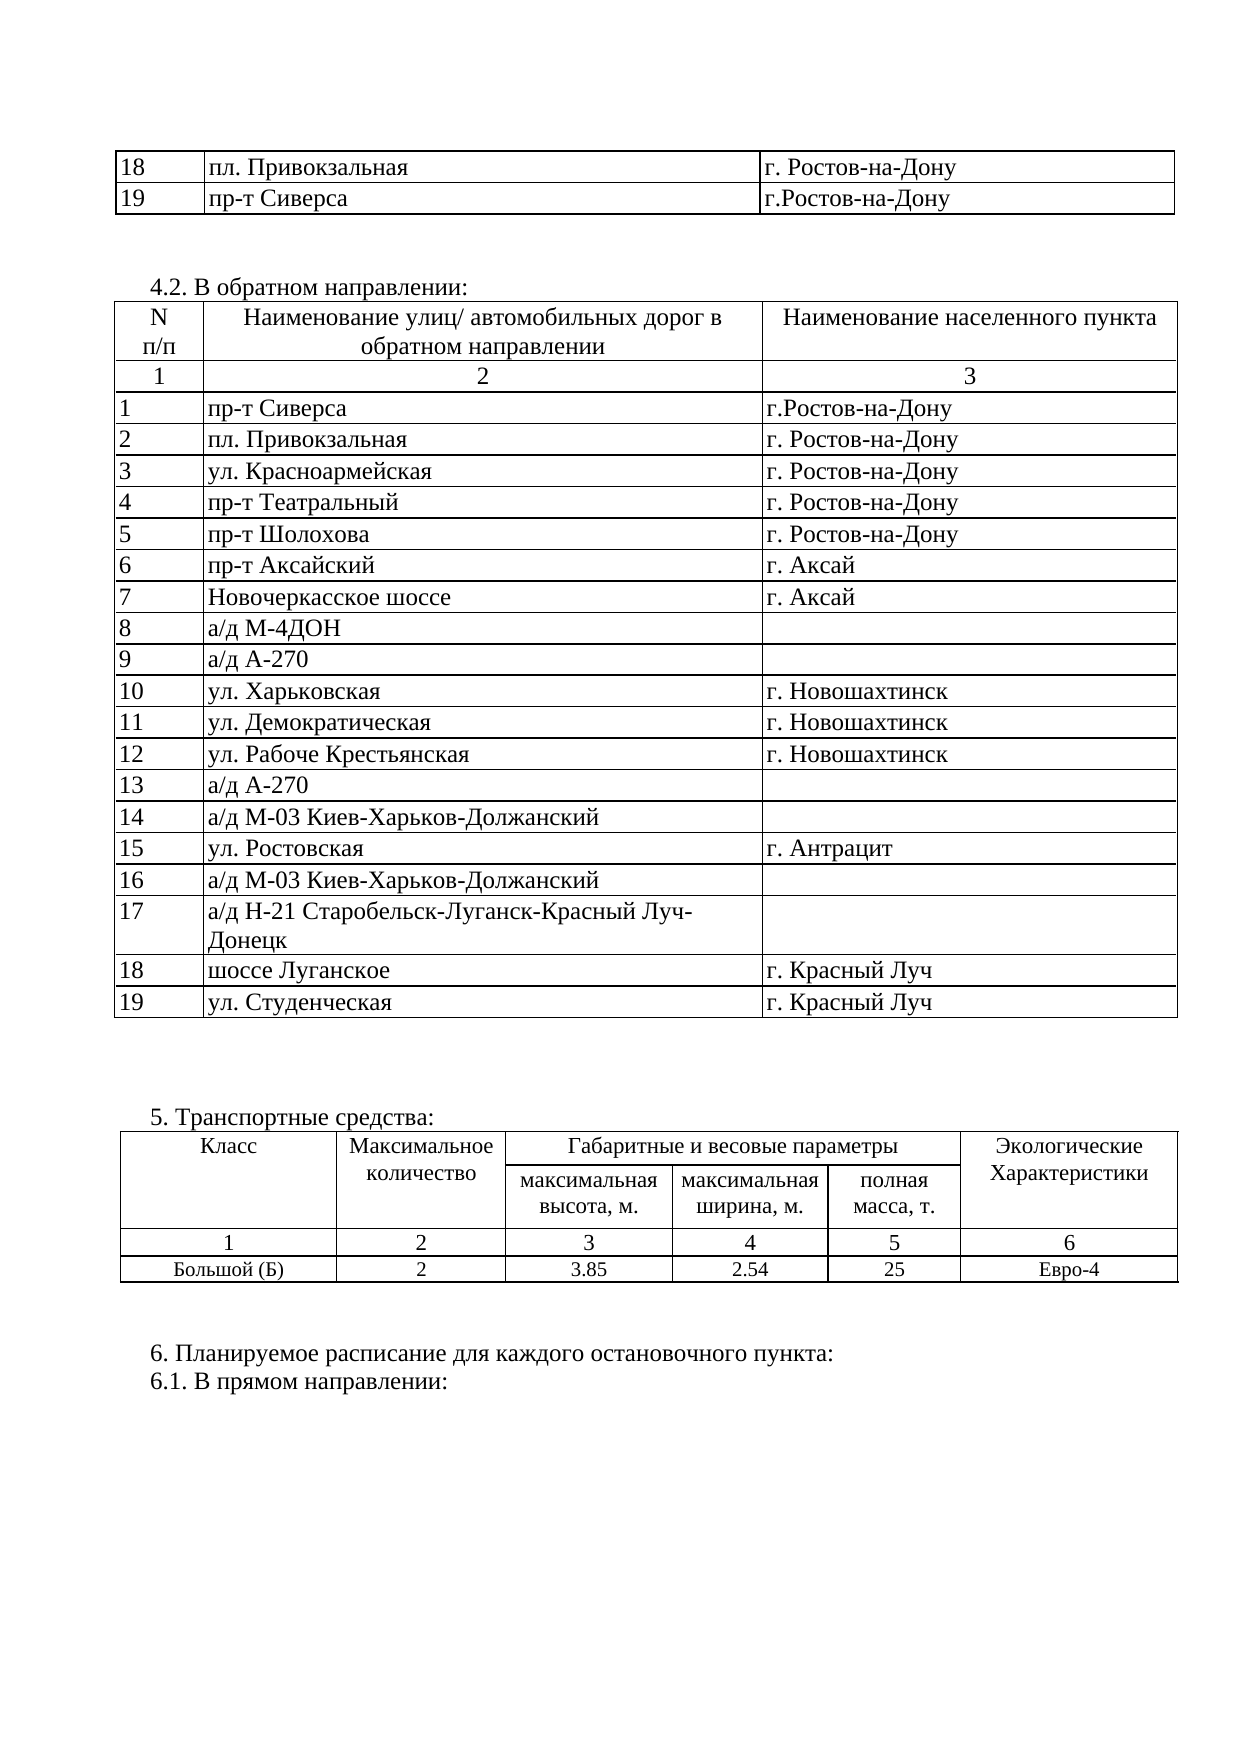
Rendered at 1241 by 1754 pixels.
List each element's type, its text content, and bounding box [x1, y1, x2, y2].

table_header Наименование улиц/ автомобильных дорог в обратном направлении [204, 302, 762, 360]
table_cell 6 [115, 550, 203, 580]
table_cell 16 [115, 864, 203, 894]
table_cell ул. Рабоче Крестьянская [204, 739, 762, 769]
table_cell пл. Привокзальная [205, 152, 759, 181]
table_cell г. Новошахтинск [763, 674, 1177, 706]
table_cell 2 [204, 361, 762, 391]
table_cell г. Ростов-на-Дону [763, 423, 1177, 454]
table_cell 2.54 [673, 1257, 827, 1281]
table_cell 18 [117, 152, 204, 181]
table_cell 1 [115, 392, 203, 423]
table_cell [763, 769, 1177, 800]
table_cell пр-т Шолохова [204, 519, 762, 548]
table_cell г. Ростов-на-Дону [763, 454, 1177, 486]
table_cell 7 [115, 581, 203, 611]
table_cell а/д А-270 [204, 645, 762, 674]
table_cell пр-т Сиверса [204, 393, 762, 423]
table_cell г. Красный Луч [763, 985, 1177, 1017]
text 6.1. В прямом направлении: [150, 1366, 1090, 1395]
table_cell пр-т Аксайский [204, 550, 762, 580]
table_cell а/д М-03 Киев-Харьков-Должанский [204, 865, 762, 894]
table_cell г.Ростов-на-Дону [763, 391, 1177, 423]
table_cell 8 [115, 613, 203, 643]
text 4.2. В обратном направлении: [150, 272, 1090, 301]
table_cell ул. Красноармейская [204, 456, 762, 486]
table_cell 3 [506, 1229, 672, 1255]
table_cell 11 [115, 707, 203, 737]
table_cell 2 [337, 1229, 505, 1255]
table_cell ул. Харьковская [204, 676, 762, 706]
table_cell 12 [115, 738, 203, 769]
table_cell г. Красный Луч [763, 954, 1177, 985]
table_cell г.Ростов-на-Дону [761, 183, 1174, 213]
table_cell пр-т Театральный [204, 487, 762, 517]
table_header Максимальное количество [337, 1132, 505, 1227]
table_cell г. Новошахтинск [763, 737, 1177, 769]
table_cell 1 [115, 361, 203, 391]
table_cell 6 [961, 1229, 1177, 1255]
table_cell полная масса, т. [829, 1166, 960, 1227]
table_cell г. Ростов-на-Дону [763, 486, 1177, 517]
table_header Наименование населенного пункта [763, 302, 1177, 360]
table_cell [763, 611, 1177, 643]
table_cell 3.85 [506, 1257, 672, 1281]
table_cell пл. Привокзальная [204, 424, 762, 454]
table_cell 4 [115, 487, 203, 517]
table_cell шоссе Луганское [204, 955, 762, 985]
table_cell 19 [115, 986, 203, 1017]
table_cell Евро-4 [961, 1257, 1177, 1281]
table_cell ул. Ростовская [204, 833, 762, 863]
table_cell 3 [763, 360, 1177, 391]
table_cell 5 [829, 1229, 960, 1255]
table_cell максимальная ширина, м. [673, 1166, 827, 1227]
table_cell [763, 800, 1177, 832]
table_cell а/д М-4ДОН [204, 613, 762, 643]
table_cell 19 [117, 183, 204, 213]
table_cell Большой (Б) [121, 1257, 336, 1281]
table_cell г. Аксай [763, 549, 1177, 580]
table_cell 4 [673, 1229, 827, 1255]
table_cell 14 [115, 801, 203, 832]
table_cell 3 [115, 455, 203, 486]
table_cell 10 [115, 675, 203, 706]
table_cell г. Аксай [763, 580, 1177, 611]
table_cell г. Антрацит [763, 832, 1177, 863]
table_cell 9 [115, 644, 203, 674]
table_cell 5 [115, 518, 203, 548]
table_cell 2 [115, 424, 203, 454]
table_cell г. Ростов-на-Дону [761, 152, 1174, 181]
table_cell ул. Демократическая [204, 707, 762, 737]
table_cell 17 [115, 896, 203, 954]
table_cell а/д А-270 [204, 770, 762, 800]
table_cell г. Ростов-на-Дону [763, 517, 1177, 548]
table_header Габаритные и весовые параметры [506, 1132, 960, 1164]
table_cell 1 [121, 1229, 336, 1255]
table_cell [763, 895, 1177, 954]
table_header Экологические Характеристики [961, 1132, 1177, 1227]
table_cell [763, 863, 1177, 894]
table_cell 13 [115, 770, 203, 800]
table_header Класс [121, 1132, 336, 1227]
table_header N п/п [115, 302, 203, 360]
table_cell 18 [115, 955, 203, 985]
table_cell пр-т Сиверса [205, 183, 759, 213]
text 6. Планируемое расписание для каждого остановочного пункта: [150, 1338, 1090, 1366]
table_cell г. Новошахтинск [763, 706, 1177, 737]
table_cell а/д М-03 Киев-Харьков-Должанский [204, 802, 762, 832]
table_cell 15 [115, 833, 203, 863]
table_cell Новочеркасское шоссе [204, 582, 762, 611]
text 5. Транспортные средства: [150, 1102, 1090, 1131]
table_cell [763, 643, 1177, 674]
table_cell ул. Студенческая [204, 987, 762, 1017]
table_cell а/д Н-21 Старобельск-Луганск-Красный Луч-Донецк [204, 896, 762, 954]
table_cell 25 [829, 1257, 960, 1281]
table_cell 2 [337, 1257, 505, 1281]
table_cell максимальная высота, м. [506, 1166, 672, 1227]
